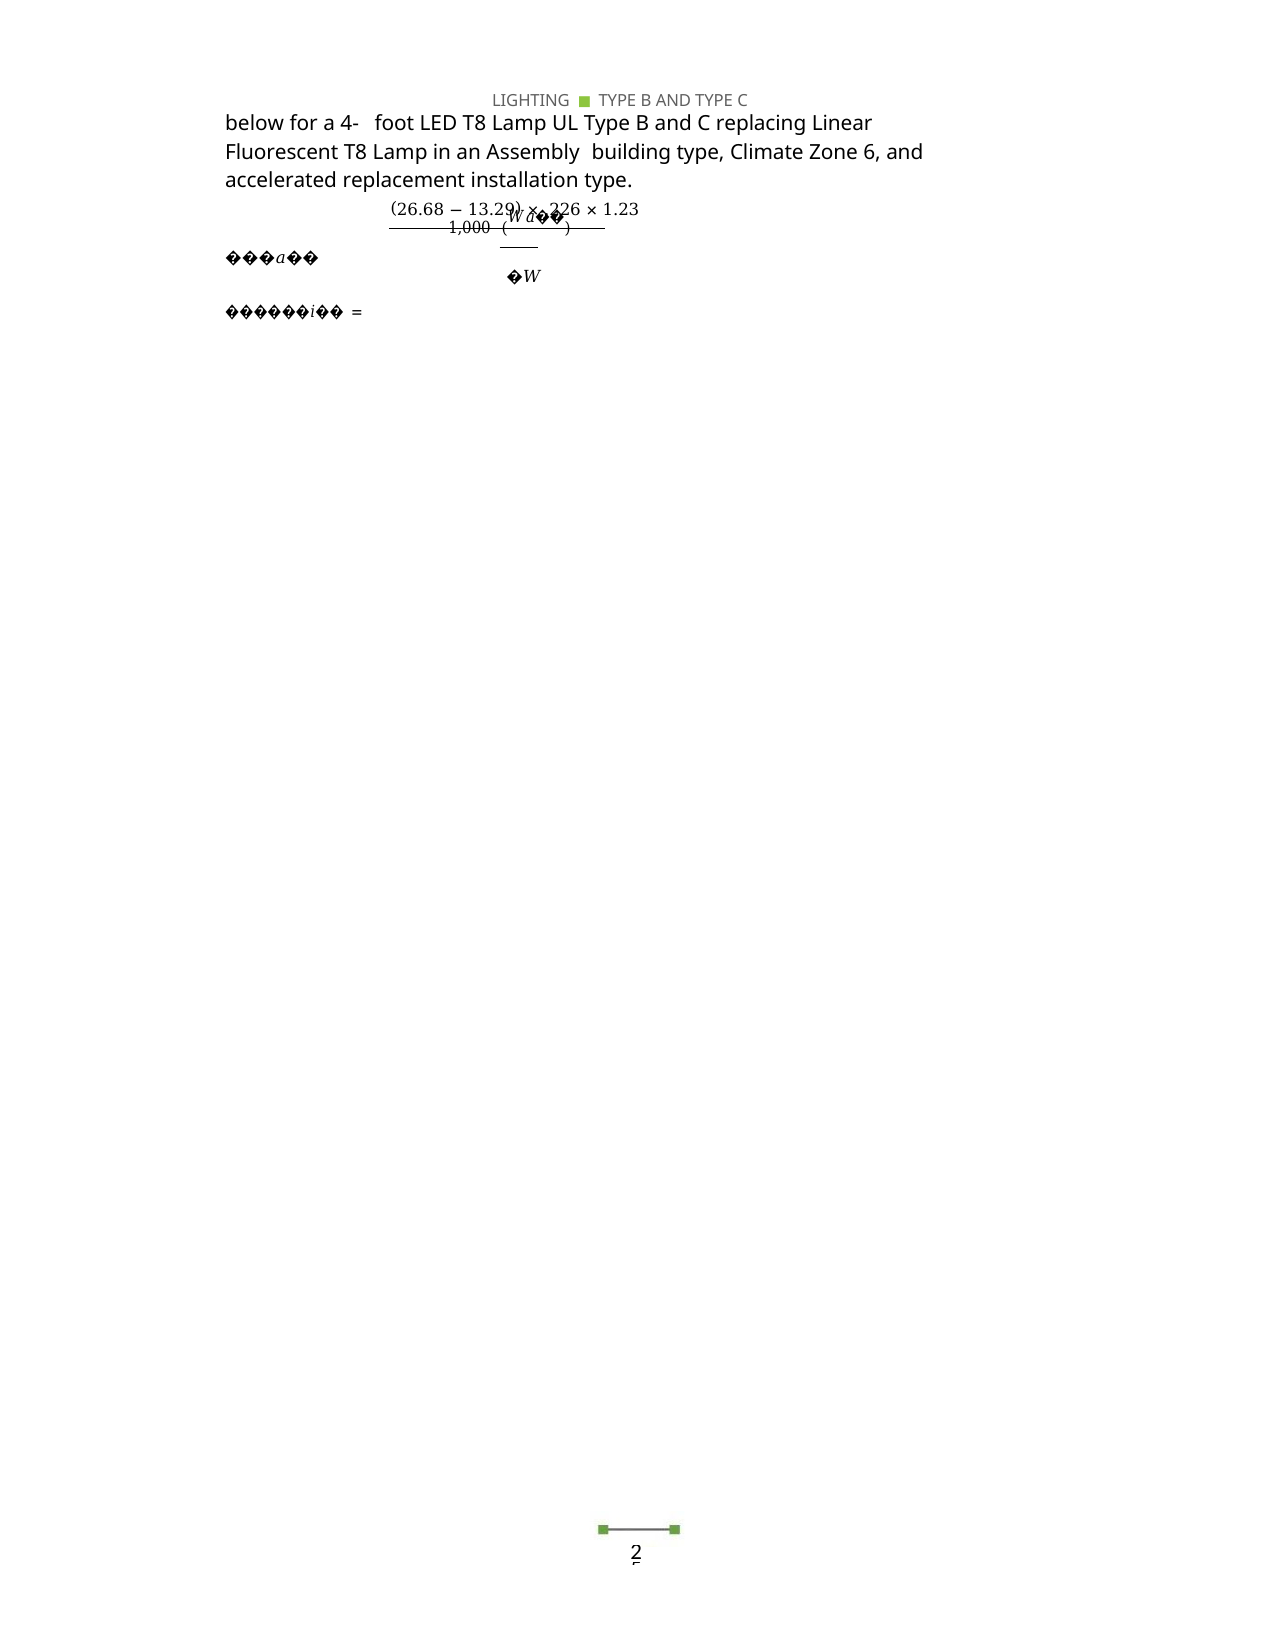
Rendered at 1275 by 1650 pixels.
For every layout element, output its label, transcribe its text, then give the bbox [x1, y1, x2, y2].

picture [589, 1511, 685, 1547]
text (26.68 − 13.29) × .226 × 1.23 [389, 194, 1135, 221]
text 1,000 (𝑊𝑎��) [448, 221, 1135, 237]
text �𝑊 [506, 237, 1135, 294]
text ���𝑎�� ������𝑖�� = [225, 221, 385, 329]
